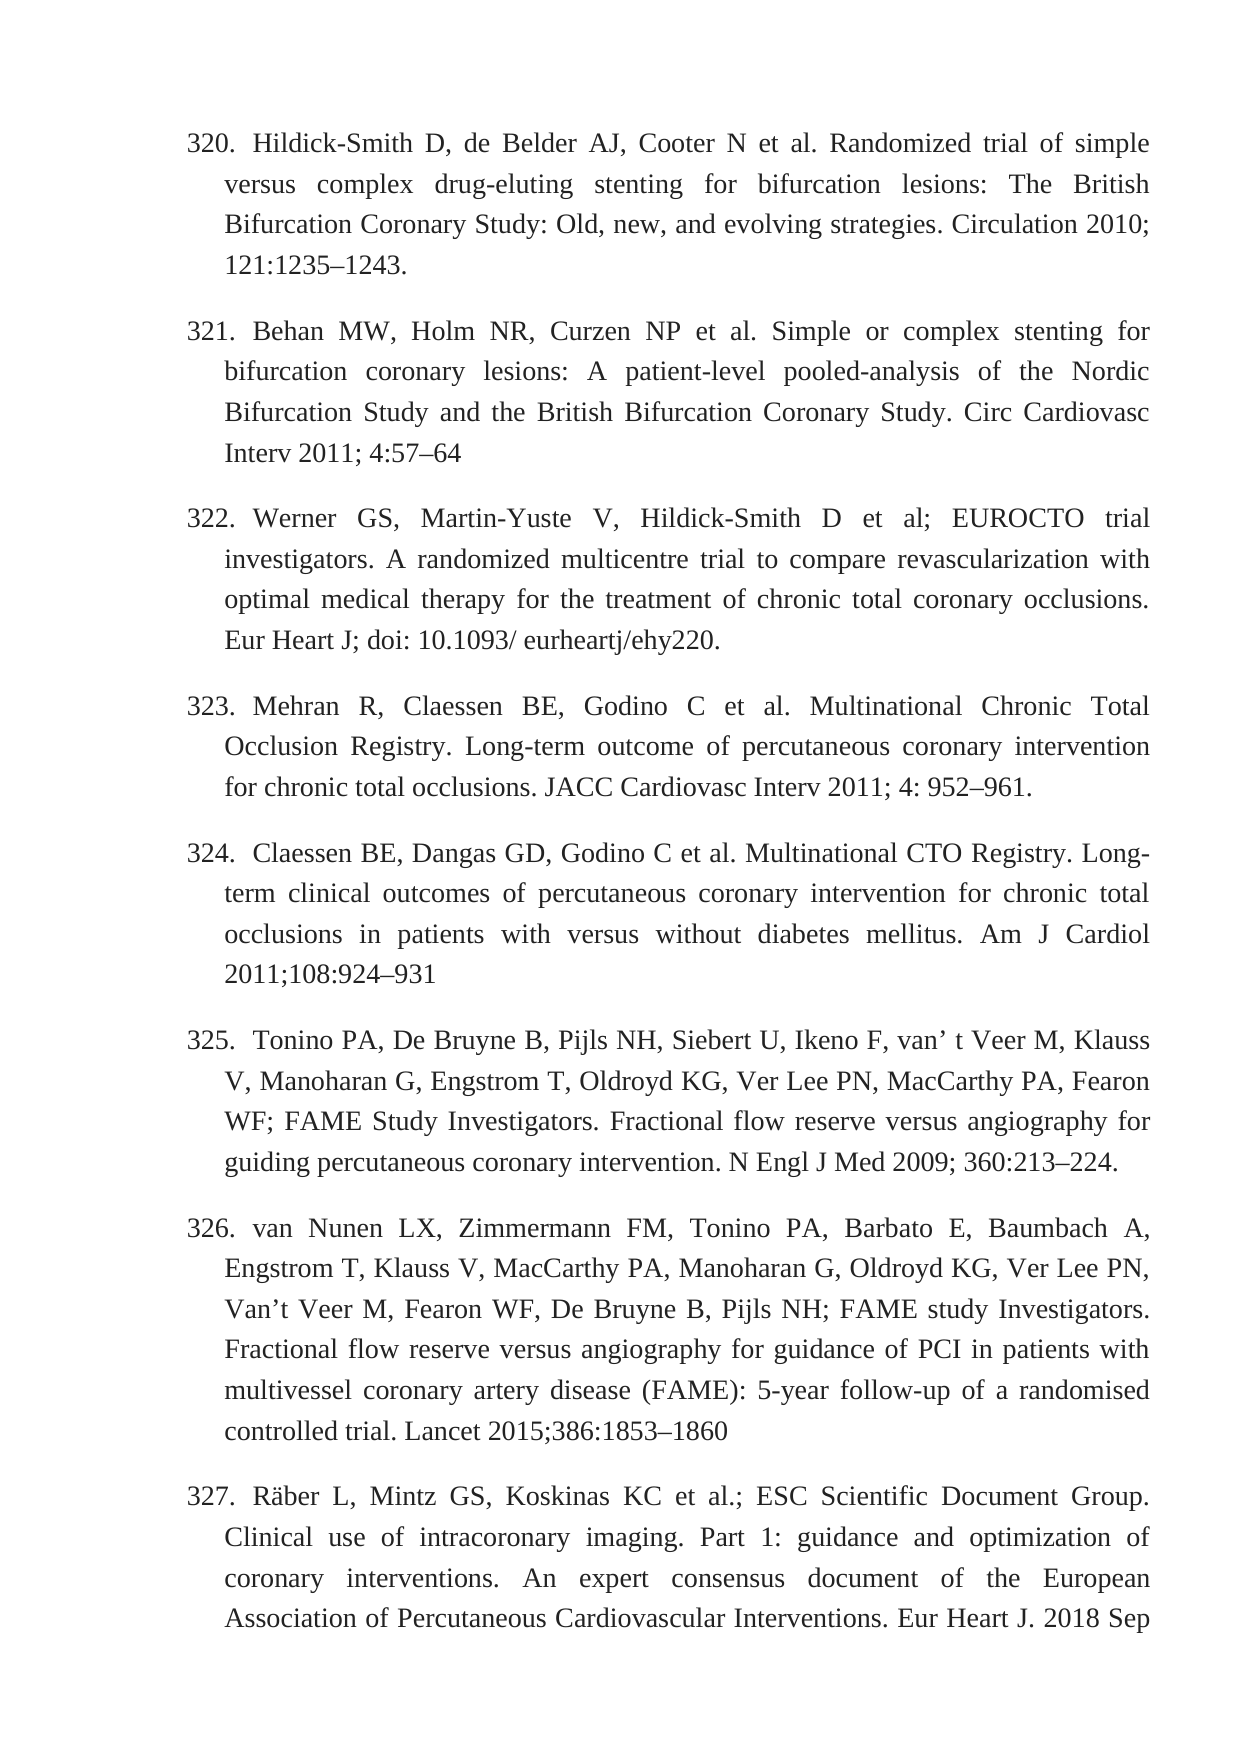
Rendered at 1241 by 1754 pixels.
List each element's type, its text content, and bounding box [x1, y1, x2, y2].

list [187, 1471, 1152, 1634]
list Tonino PA, De Bruyne B, Pijls NH, Siebert U, Ikeno F, van’ t Veer M, Klauss V, Manoharan G, Engstrom T, Oldroyd KG, Ver Lee PN, MacCarthy PA, Fearon WF; FAME Study Investigators. Fractional flow reserve versus angiography for guiding percutaneous coronary intervention. N Engl J Med 2009; 360:213–224. [187, 1015, 1152, 1177]
list Behan MW, Holm NR, Curzen NP et al. Simple or complex stenting for bifurcation coronary lesions: A patient-level pooled-analysis of the Nordic Bifurcation Study and the British Bifurcation Coronary Study. Circ Cardiovasc Interv 2011; 4:57–64 [187, 306, 1152, 468]
list Werner GS, Martin-Yuste V, Hildick-Smith D et al; EUROCTO trial investigators. A randomized multicentre trial to compare revascularization with optimal medical therapy for the treatment of chronic total coronary occlusions. Eur Heart J; doi: 10.1093/ eurheartj/ehy220. [187, 493, 1152, 656]
list Hildick-Smith D, de Belder AJ, Cooter N et al. Randomized trial of simple versus complex drug-eluting stenting for bifurcation lesions: The British Bifurcation Coronary Study: Old, new, and evolving strategies. Circulation 2010; 121:1235–1243. [187, 118, 1152, 281]
list Mehran R, Claessen BE, Godino C et al. Multinational Chronic Total Occlusion Registry. Long-term outcome of percutaneous coronary intervention for chronic total occlusions. JACC Cardiovasc Interv 2011; 4: 952–961. [187, 681, 1152, 802]
list van Nunen LX, Zimmermann FM, Tonino PA, Barbato E, Baumbach A, Engstrom T, Klauss V, MacCarthy PA, Manoharan G, Oldroyd KG, Ver Lee PN, Van’t Veer M, Fearon WF, De Bruyne B, Pijls NH; FAME study Investigators. Fractional flow reserve versus angiography for guidance of PCI in patients with multivessel coronary artery disease (FAME): 5-year follow-up of a randomised controlled trial. Lancet 2015;386:1853–1860 [187, 1202, 1152, 1446]
list Claessen BE, Dangas GD, Godino C et al. Multinational CTO Registry. Long-term clinical outcomes of percutaneous coronary intervention for chronic total occlusions in patients with versus without diabetes mellitus. Am J Cardiol 2011;108:924–931 [187, 827, 1152, 990]
